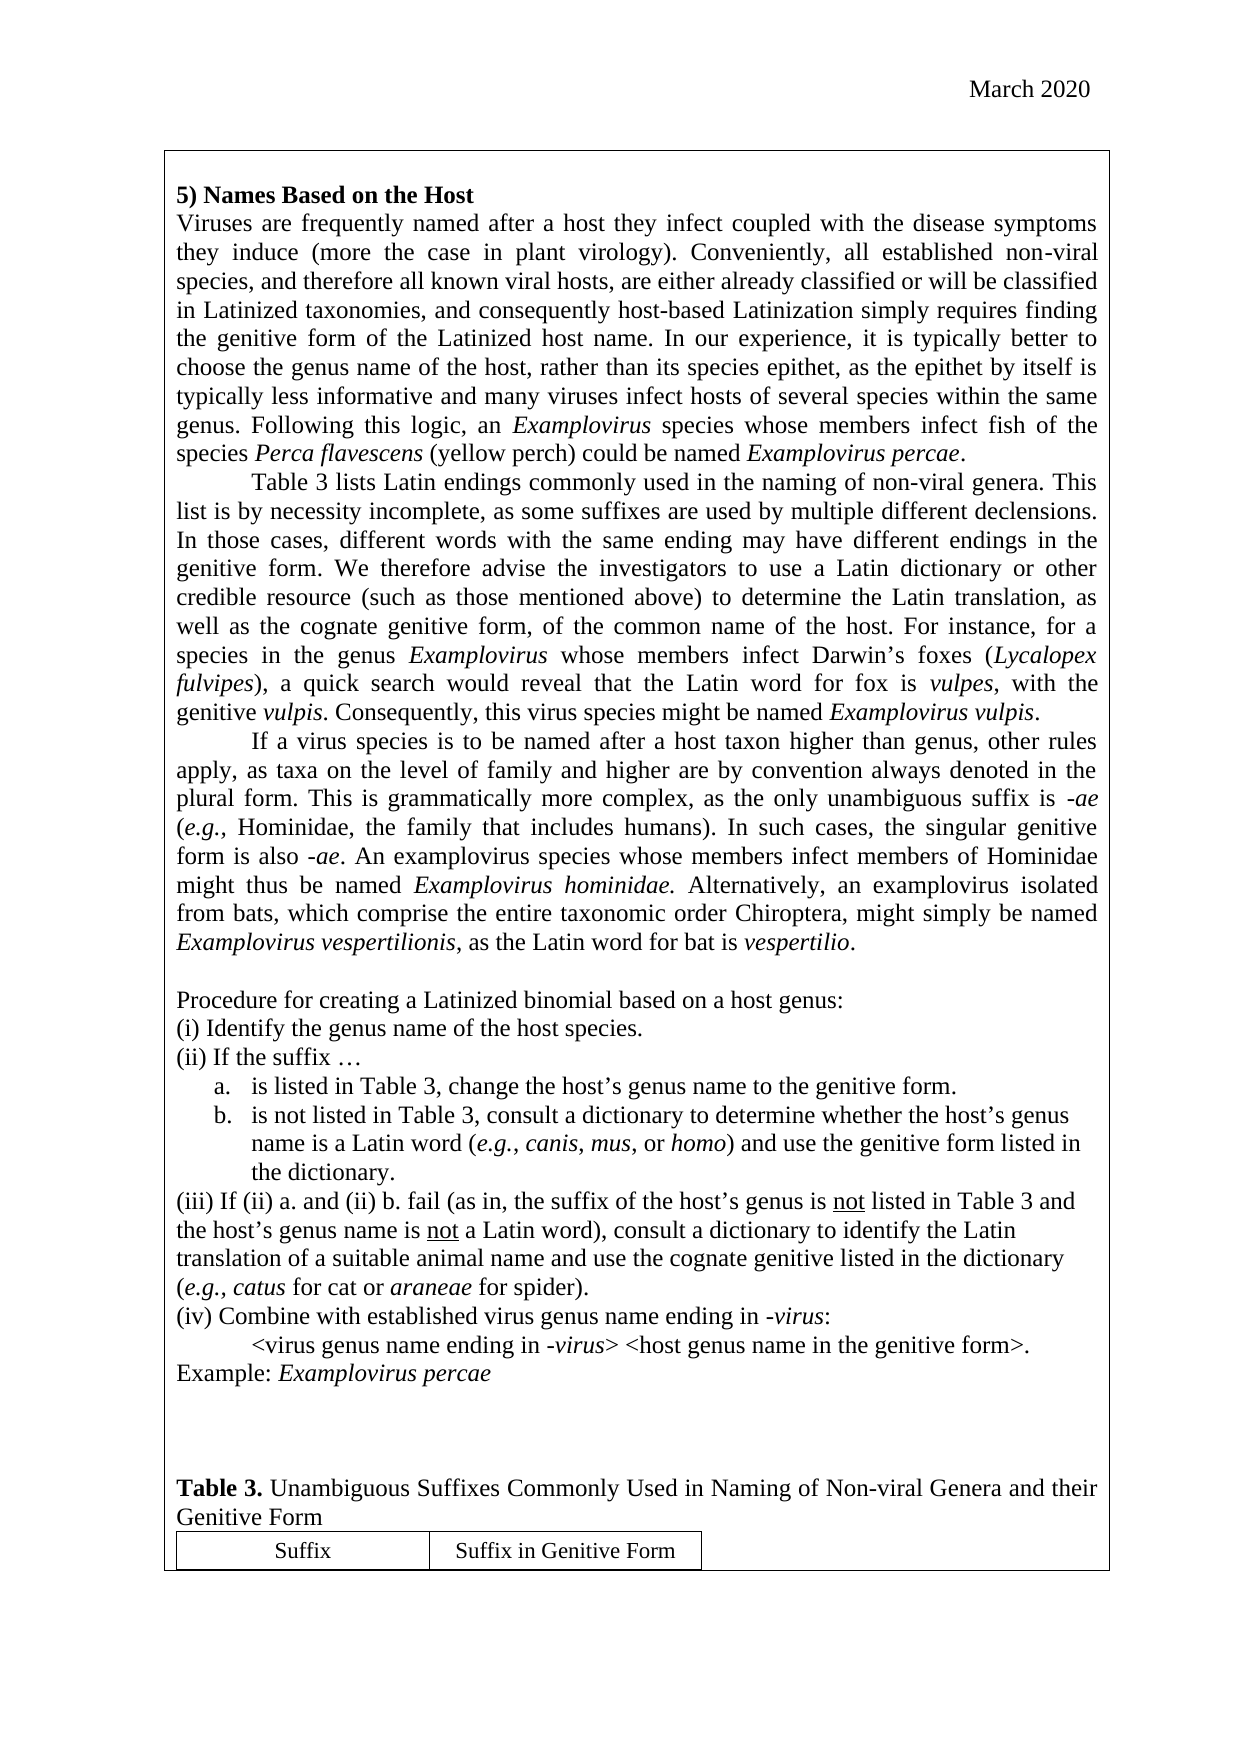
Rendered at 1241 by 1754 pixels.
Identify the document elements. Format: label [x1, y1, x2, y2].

table_header [165, 151, 1109, 1570]
